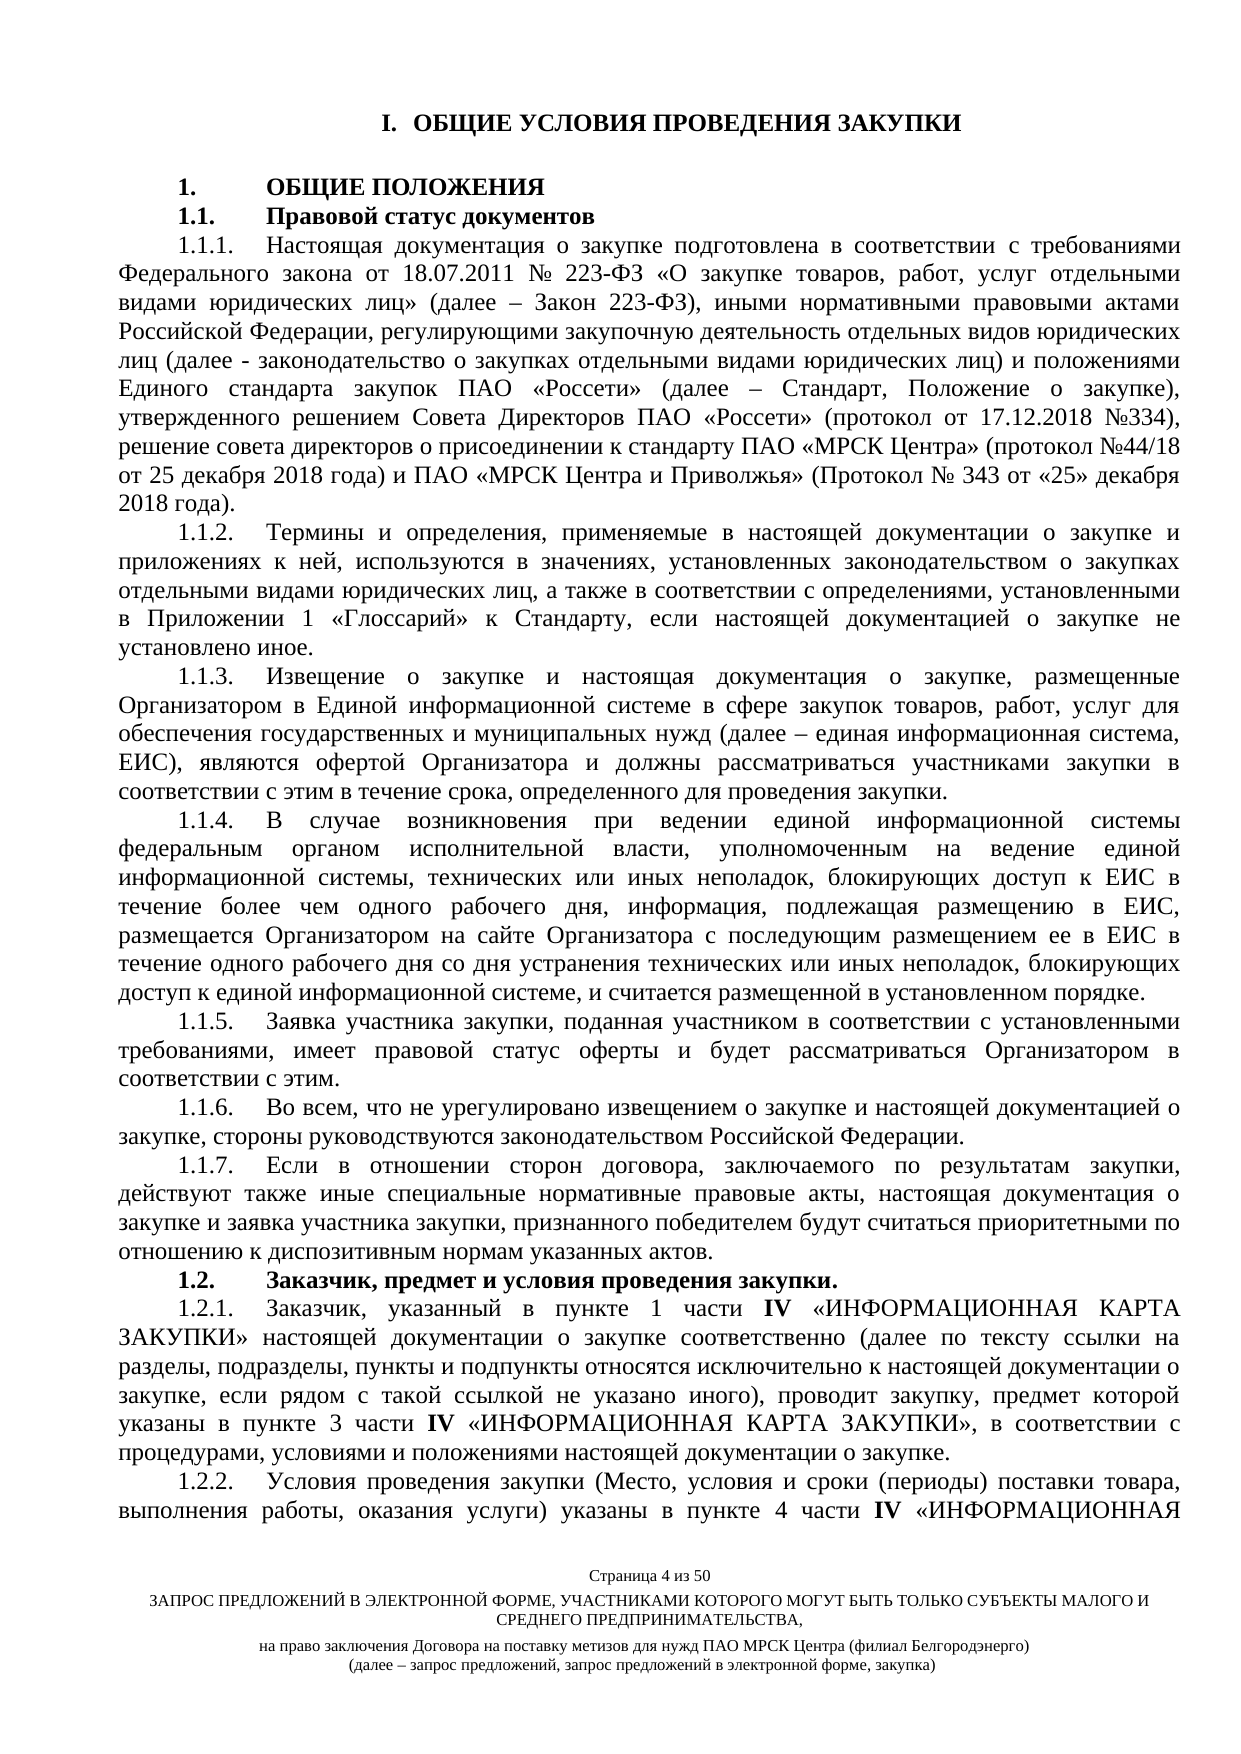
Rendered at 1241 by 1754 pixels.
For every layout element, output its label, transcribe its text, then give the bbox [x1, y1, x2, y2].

list Заявка участника закупки, поданная участником в соответствии с установленными требованиями, имеет правовой статус оферты и будет рассматриваться Организатором в соответствии с этим. [118, 1006, 1181, 1092]
subtitle Заказчик, предмет и условия проведения закупки. [118, 1265, 1181, 1293]
subtitle Заказчик, указанный в пункте 1 части IV «ИНФОРМАЦИОННАЯ КАРТА ЗАКУПКИ» настоящей документации о закупке соответственно (далее по тексту ссылки на разделы, подразделы, пункты и подпункты относятся исключительно к настоящей документации о закупке, если рядом с такой ссылкой не указано иного), проводит закупку, предмет которой указаны в пункте 3 части IV «ИНФОРМАЦИОННАЯ КАРТА ЗАКУПКИ», в соответствии с процедурами, условиями и положениями настоящей документации о закупке. [118, 1293, 1181, 1466]
list Во всем, что не урегулировано извещением о закупке и настоящей документацией о закупке, стороны руководствуются законодательством Российской Федерации. [118, 1092, 1181, 1150]
list Настоящая документация о закупке подготовлена в соответствии с требованиями Федерального закона от 18.07.2011 № 223-ФЗ «О закупке товаров, работ, услуг отдельными видами юридических лиц» (далее – Закон 223-ФЗ), иными нормативными правовыми актами Российской Федерации, регулирующими закупочную деятельность отдельных видов юридических лиц (далее - законодательство о закупках отдельными видами юридических лиц) и положениями Единого стандарта закупок ПАО «Россети» (далее – Стандарт, Положение о закупке), утвержденного решением Совета Директоров ПАО «Россети» (протокол от 17.12.2018 №334), решение совета директоров о присоединении к стандарту ПАО «МРСК Центра» (протокол №44/18 от 25 декабря 2018 года) и ПАО «МРСК Центра и Приволжья» (Протокол № 343 от «25» декабря 2018 года). [118, 230, 1181, 517]
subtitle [118, 1466, 1181, 1523]
list В случае возникновения при ведении единой информационной системы федеральным органом исполнительной власти, уполномоченным на ведение единой информационной системы, технических или иных неполадок, блокирующих доступ к ЕИС в течение более чем одного рабочего дня, информация, подлежащая размещению в ЕИС, размещается Организатором на сайте Организатора с последующим размещением ее в ЕИС в течение одного рабочего дня со дня устранения технических или иных неполадок, блокирующих доступ к единой информационной системе, и считается размещенной в установленном порядке. [118, 805, 1181, 1006]
list Термины и определения, применяемые в настоящей документации о закупке и приложениях к ней, используются в значениях, установленных законодательством о закупках отдельными видами юридических лиц, а также в соответствии с определениями, установленными в Приложении 1 «Глоссарий» к Стандарту, если настоящей документацией о закупке не установлено иное. [118, 517, 1181, 661]
subtitle Правовой статус документов [118, 201, 1181, 230]
list Если в отношении сторон договора, заключаемого по результатам закупки, действуют также иные специальные нормативные правовые акты, настоящая документация о закупке и заявка участника закупки, признанного победителем будут считаться приоритетными по отношению к диспозитивным нормам указанных актов. [118, 1150, 1181, 1265]
subtitle ОБЩИЕ УСЛОВИЯ ПРОВЕДЕНИЯ закупки [118, 108, 1181, 137]
list Извещение о закупке и настоящая документация о закупке, размещенные Организатором в Единой информационной системе в сфере закупок товаров, работ, услуг для обеспечения государственных и муниципальных нужд (далее – единая информационная система, ЕИС), являются офертой Организатора и должны рассматриваться участниками закупки в соответствии с этим в течение срока, определенного для проведения закупки. [118, 661, 1181, 805]
subtitle ОБЩИЕ ПОЛОЖЕНИЯ [118, 172, 1181, 201]
